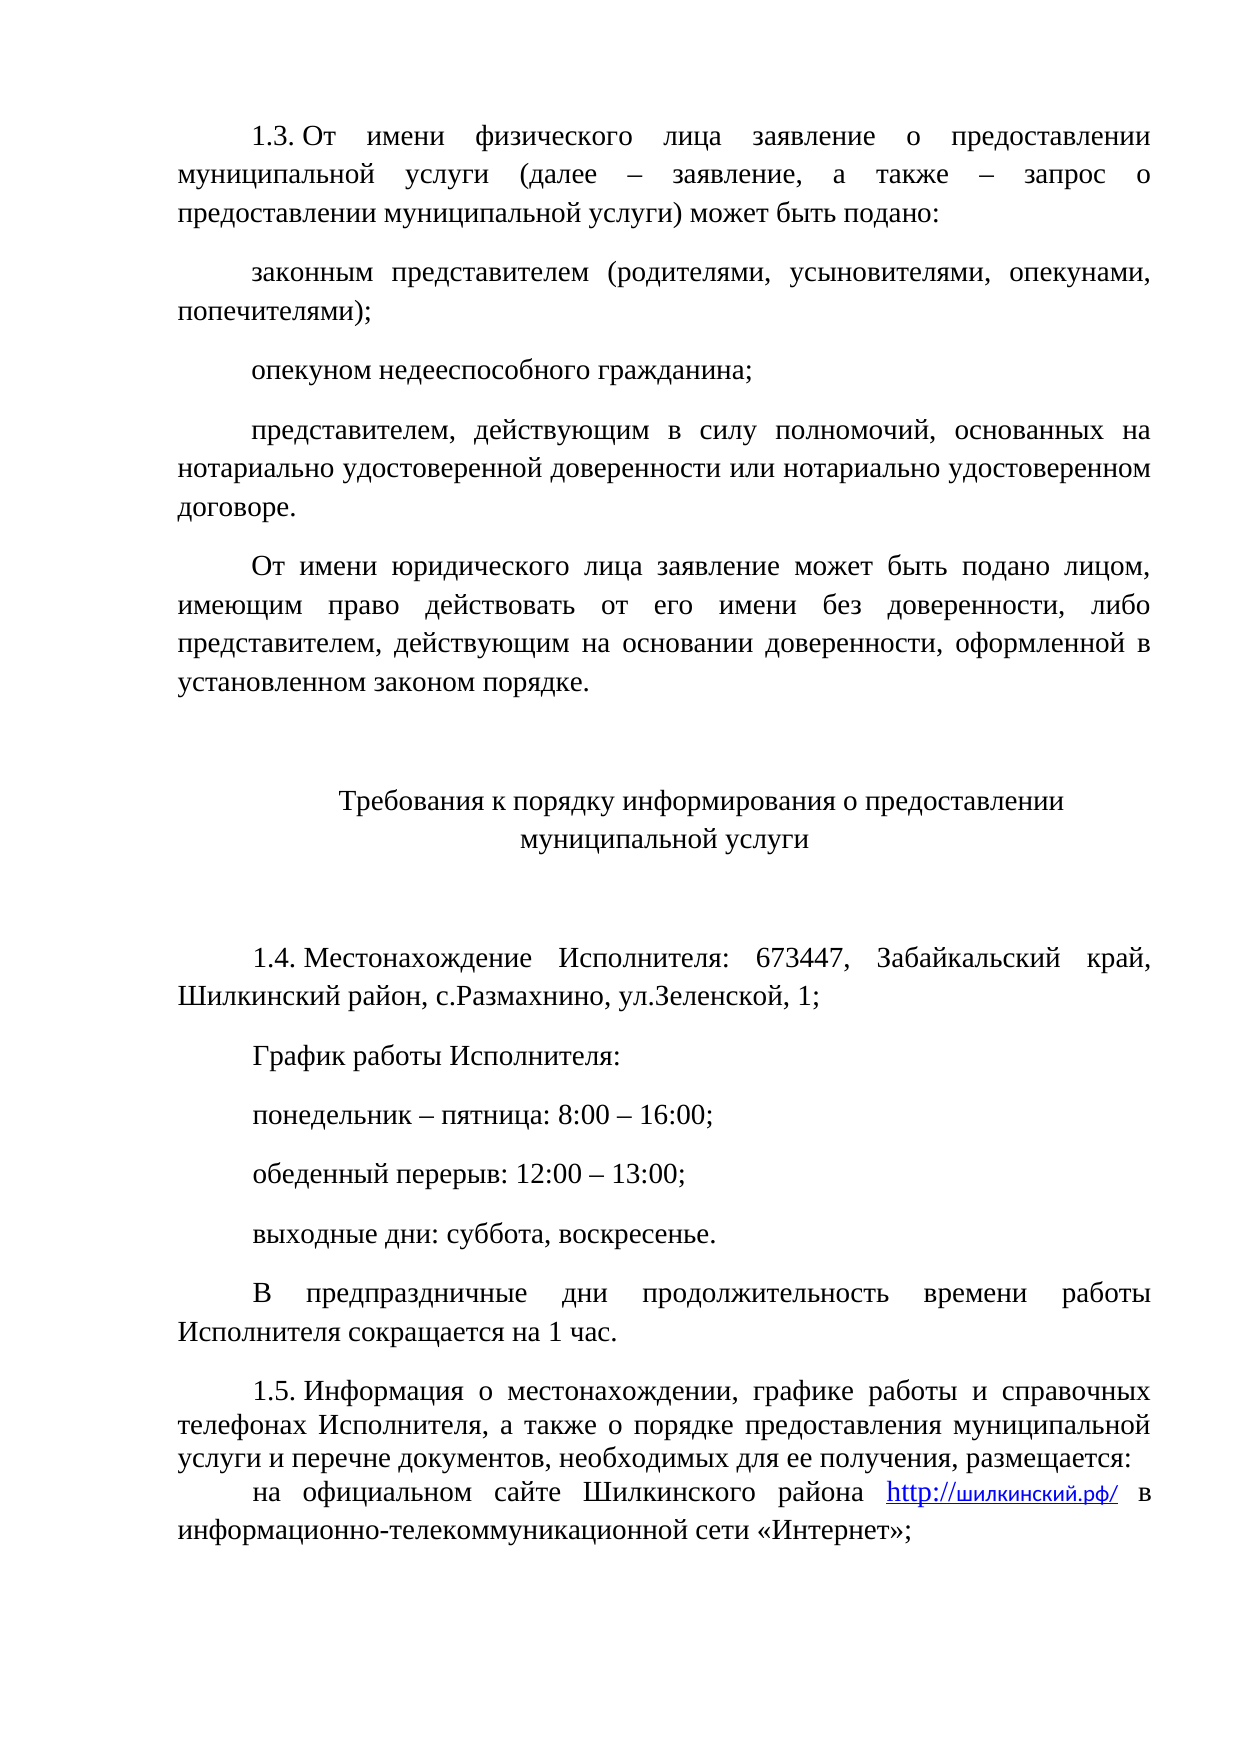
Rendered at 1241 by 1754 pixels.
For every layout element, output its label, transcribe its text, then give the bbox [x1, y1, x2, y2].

text 1.4. Местонахождение Исполнителя: 673447, Забайкальский край, Шилкинский район, с.Размахнино, ул.Зеленской, 1; [177, 940, 1152, 1012]
text 1.3. От имени физического лица заявление о предоставлении муниципальной услуги (далее – заявление, а также – запрос о предоставлении муниципальной услуги) может быть подано: [177, 118, 1152, 229]
text законным представителем (родителями, усыновителями, опекунами, попечителями); [177, 254, 1152, 327]
text График работы Исполнителя: [177, 1038, 1152, 1071]
text От имени юридического лица заявление может быть подано лицом, имеющим право действовать от его имени без доверенности, либо представителем, действующим на основании доверенности, оформленной в установленном законом порядке. [177, 548, 1152, 697]
text понедельник – пятница: 8:00 – 16:00; [177, 1097, 1152, 1131]
text опекуном недееспособного гражданина; [177, 352, 1152, 386]
text представителем, действующим в силу полномочий, основанных на нотариально удостоверенной доверенности или нотариально удостоверенном договоре. [177, 412, 1152, 522]
text обеденный перерыв: 12:00 – 13:00; [177, 1157, 1152, 1190]
text выходные дни: суббота, воскресенье. [177, 1216, 1152, 1249]
text Требования к порядку информирования о предоставлении муниципальной услуги [177, 783, 1152, 855]
text В предпраздничные дни продолжительность времени работы Исполнителя сокращается на 1 час. [177, 1275, 1152, 1347]
text на официальном сайте Шилкинского района http://шилкинский.рф/ в информационно-телекоммуникационной сети «Интернет»; [177, 1474, 1152, 1546]
text 1.5. Информация о местонахождении, графике работы и справочных телефонах Исполнителя, а также о порядке предоставления муниципальной услуги и перечне документов, необходимых для ее получения, размещается: [177, 1373, 1152, 1474]
